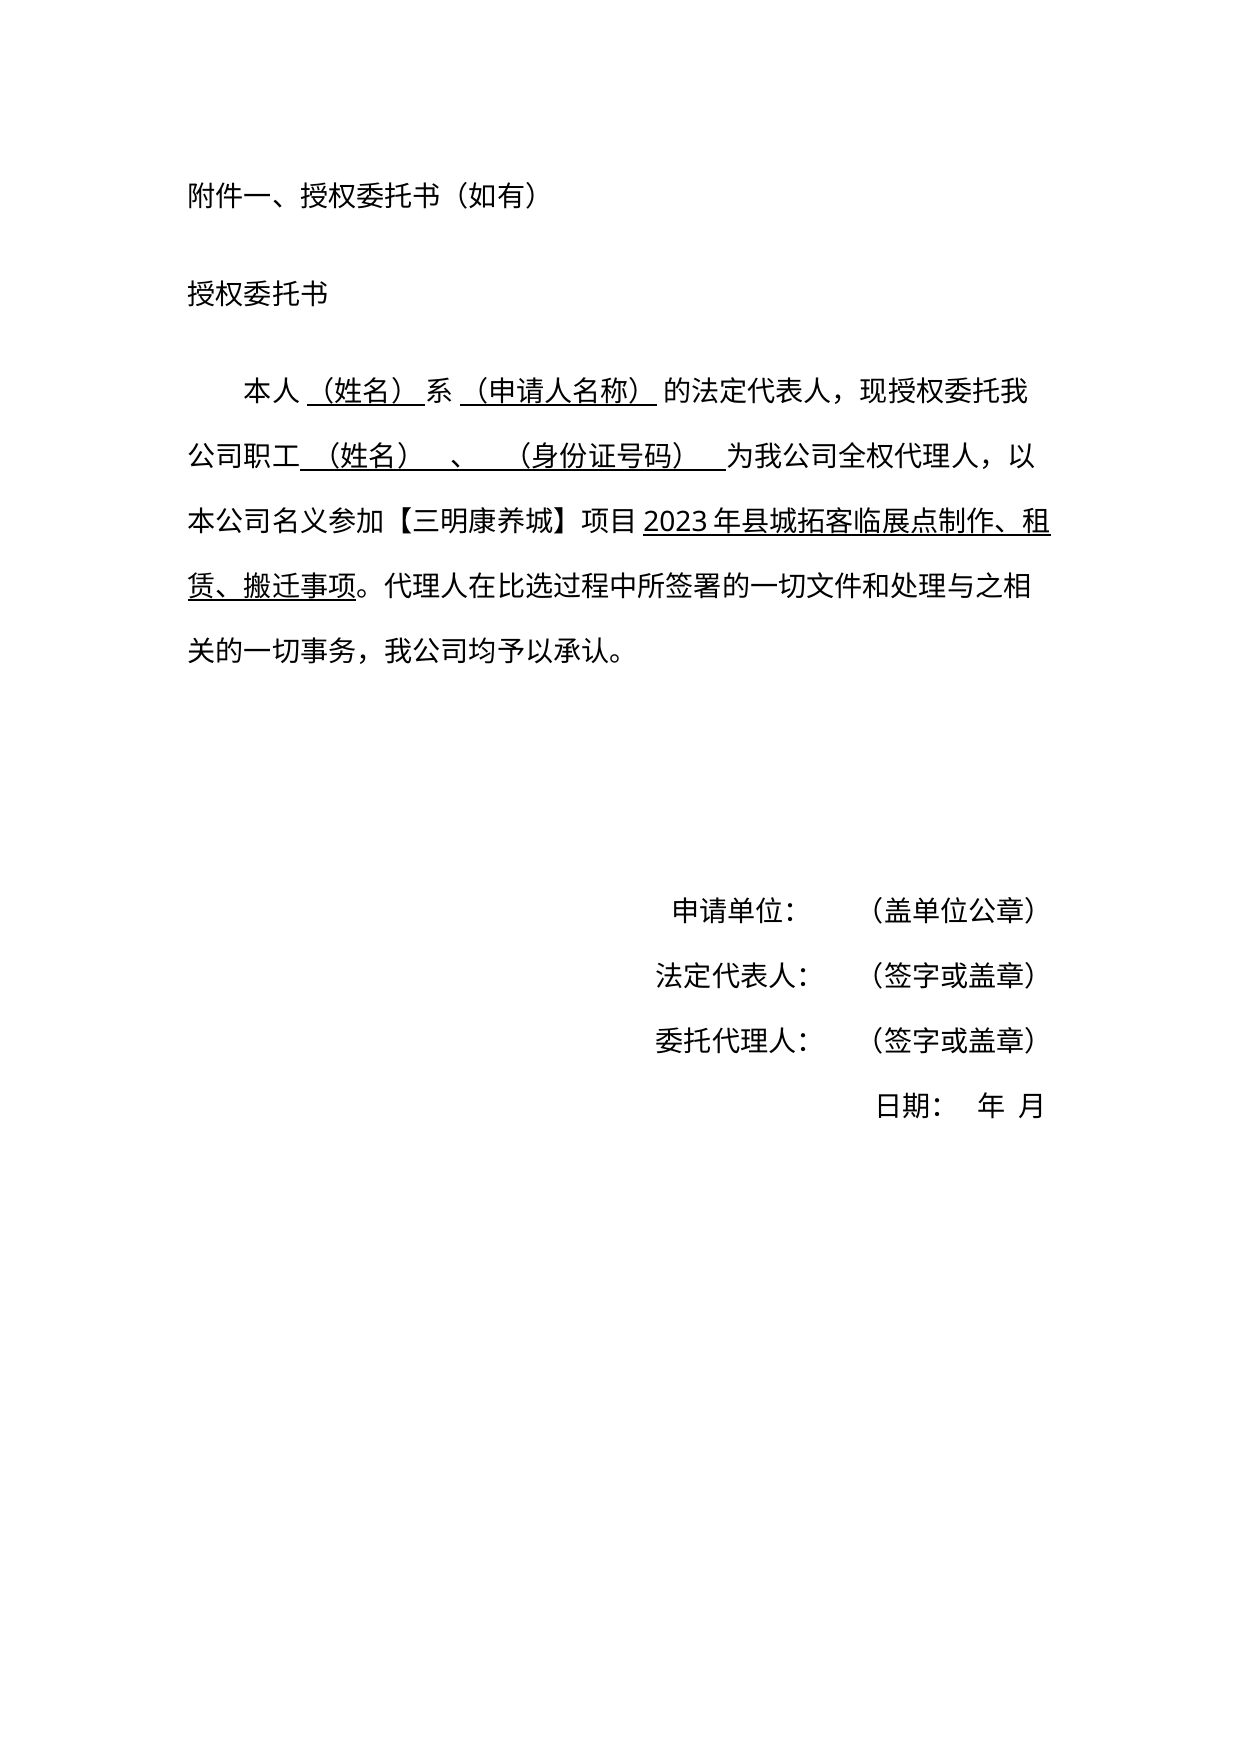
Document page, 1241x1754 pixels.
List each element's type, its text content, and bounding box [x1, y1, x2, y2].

text 申请单位： （盖单位公章） [187, 877, 1053, 942]
text 附件一、授权委托书（如有） [187, 162, 1053, 227]
text 授权委托书 [187, 259, 1053, 324]
text 法定代表人： （签字或盖章） [187, 942, 1053, 1007]
text 本人 （姓名） 系 （申请人名称） 的法定代表人，现授权委托我公司职工 （姓名） 、 （身份证号码） 为我公司全权代理人，以本公司名义参加【三明康养城】项目2023年县城拓客临展点制作、租赁、搬迁事项。代理人在比选过程中所签署的一切文件和处理与之相关的一切事务，我公司均予以承认。 [187, 357, 1053, 682]
text 委托代理人： （签字或盖章） [187, 1007, 1053, 1072]
text 日期： 年 月 [187, 1072, 1053, 1137]
